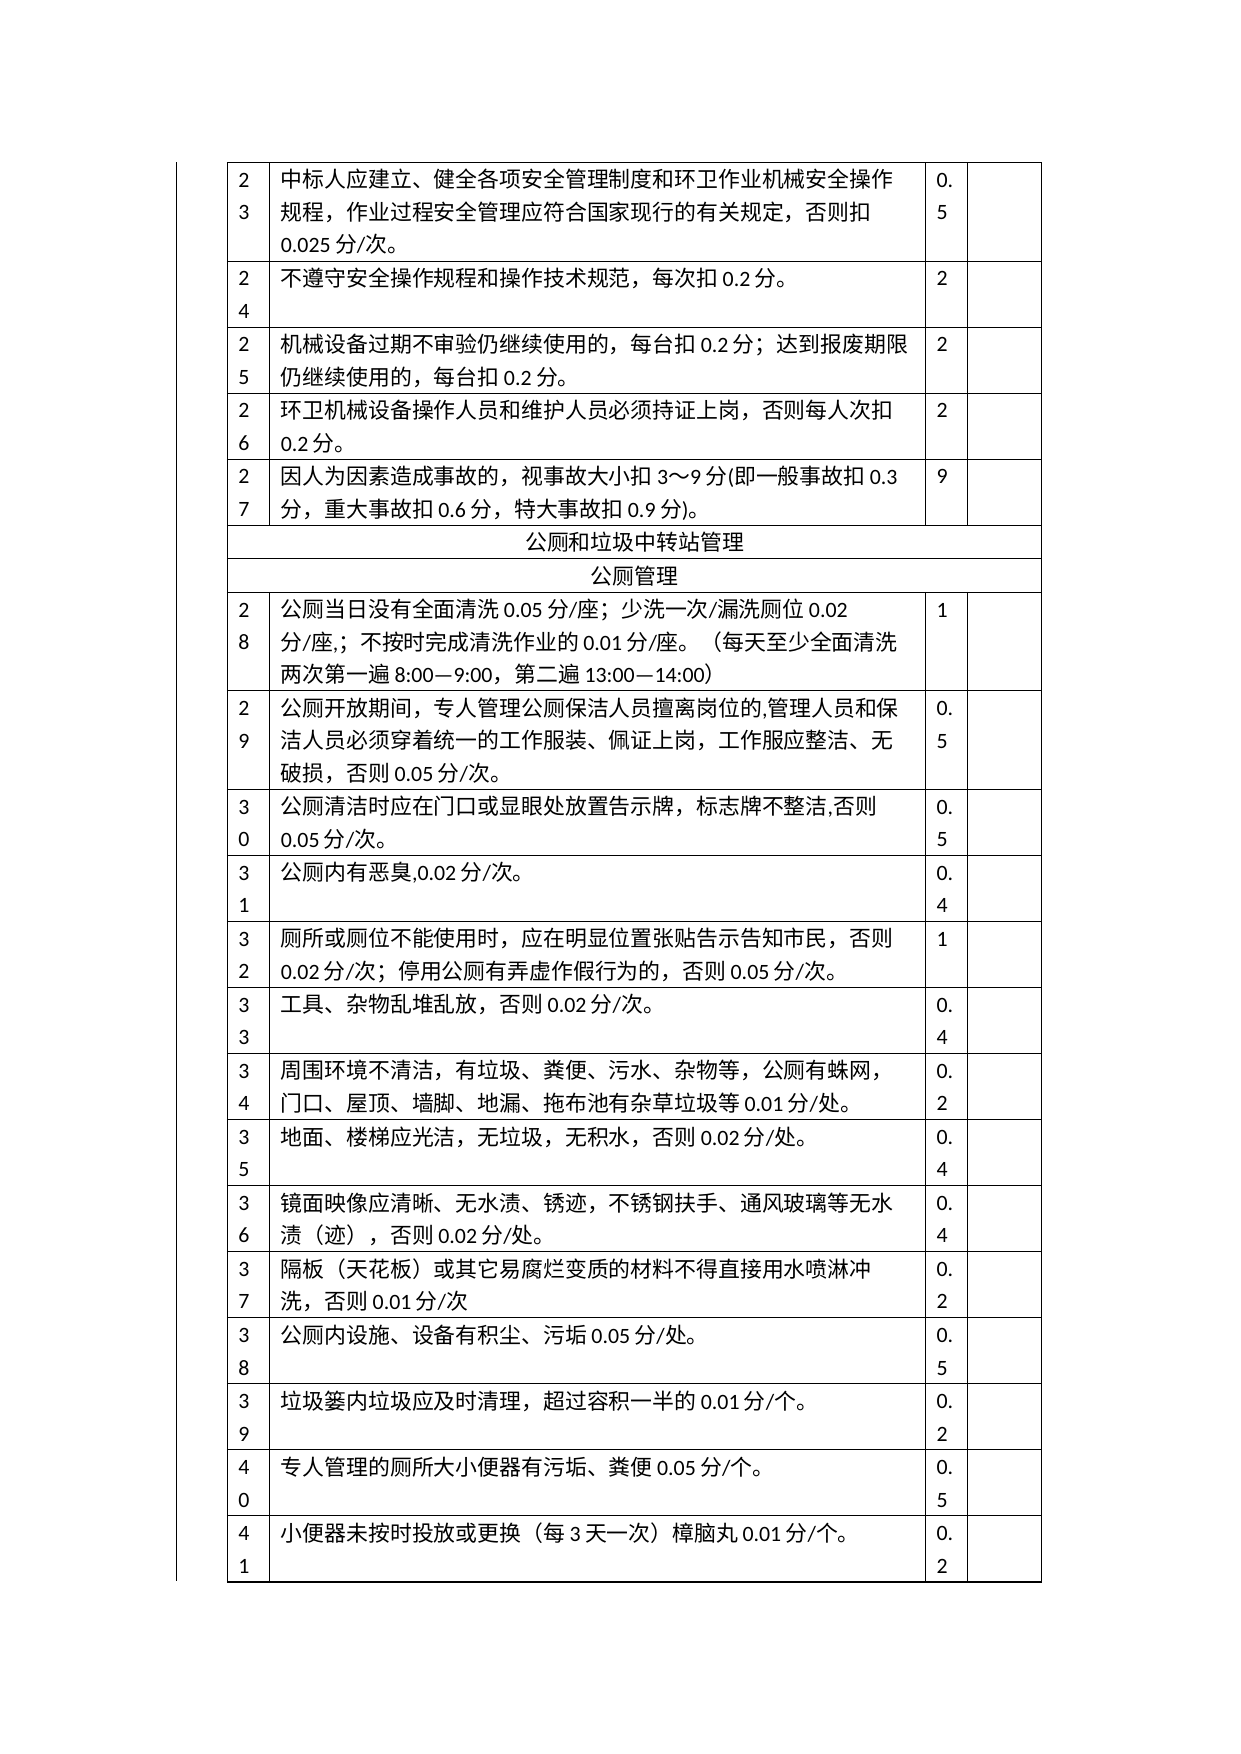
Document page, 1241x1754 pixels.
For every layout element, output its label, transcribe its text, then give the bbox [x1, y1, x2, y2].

table_cell [968, 328, 1041, 393]
table_cell 2 [926, 394, 967, 459]
table_cell 公厕当日没有全面清洗0.05分/座；少洗一次/漏洗厕位0.02分/座,；不按时完成清洗作业的0.01分/座。（每天至少全面清洗两次第一遍8:00—9:00，第二遍13:00—14:00） [270, 593, 925, 690]
table_cell 公厕管理 [228, 559, 1041, 592]
table_cell 1 [926, 593, 967, 690]
table_cell [968, 1384, 1041, 1449]
table_cell 0.5 [926, 163, 967, 261]
table_cell 41 [228, 1516, 269, 1581]
table_cell 公厕和垃圾中转站管理 [228, 526, 1041, 558]
table_cell 0.4 [926, 856, 967, 921]
table_cell [968, 1054, 1041, 1119]
table_cell 34 [228, 1054, 269, 1119]
table_cell 0.5 [926, 1450, 967, 1515]
table_cell [968, 691, 1041, 789]
table_cell 38 [228, 1318, 269, 1383]
table_cell 33 [228, 988, 269, 1053]
table_cell 31 [228, 856, 269, 921]
table_cell 39 [228, 1384, 269, 1449]
table_cell 环卫机械设备操作人员和维护人员必须持证上岗，否则每人次扣0.2分。 [270, 394, 925, 459]
table_cell 隔板（天花板）或其它易腐烂变质的材料不得直接用水喷淋冲洗，否则0.01分/次 [270, 1252, 925, 1317]
table_cell 地面、楼梯应光洁，无垃圾，无积水，否则0.02分/处。 [270, 1120, 925, 1185]
table_cell 32 [228, 922, 269, 987]
table_cell [968, 1318, 1041, 1383]
table_cell 镜面映像应清晰、无水渍、锈迹，不锈钢扶手、通风玻璃等无水渍（迹），否则0.02分/处。 [270, 1186, 925, 1251]
table_cell [968, 1120, 1041, 1185]
table_cell 0.5 [926, 691, 967, 789]
table_cell [968, 262, 1041, 327]
table_cell 垃圾篓内垃圾应及时清理，超过容积一半的0.01分/个。 [270, 1384, 925, 1449]
table_cell 27 [228, 460, 269, 525]
table_cell 公厕开放期间，专人管理公厕保洁人员擅离岗位的,管理人员和保洁人员必须穿着统一的工作服装、佩证上岗，工作服应整洁、无破损，否则0.05分/次。 [270, 691, 925, 789]
table_cell 公厕清洁时应在门口或显眼处放置告示牌，标志牌不整洁,否则0.05分/次。 [270, 790, 925, 855]
table_cell 28 [228, 593, 269, 690]
table_cell 0.5 [926, 790, 967, 855]
table_cell 0.4 [926, 1186, 967, 1251]
table_cell 0.4 [926, 988, 967, 1053]
table_cell 26 [228, 394, 269, 459]
table_cell [968, 593, 1041, 690]
table_cell 不遵守安全操作规程和操作技术规范，每次扣0.2分。 [270, 262, 925, 327]
table_cell 1 [926, 922, 967, 987]
table_cell 0.2 [926, 1516, 967, 1581]
table_cell [968, 790, 1041, 855]
table_cell 公厕内设施、设备有积尘、污垢0.05分/处。 [270, 1318, 925, 1383]
table_cell 0.4 [926, 1120, 967, 1185]
table_cell 0.2 [926, 1054, 967, 1119]
table_cell [968, 856, 1041, 921]
table_cell 35 [228, 1120, 269, 1185]
table_cell [968, 394, 1041, 459]
table_cell [968, 163, 1041, 261]
table_cell 30 [228, 790, 269, 855]
table_cell 24 [228, 262, 269, 327]
table_cell [968, 1516, 1041, 1581]
table_cell [968, 1450, 1041, 1515]
table_cell [968, 1186, 1041, 1251]
table_cell 36 [228, 1186, 269, 1251]
table_cell 工具、杂物乱堆乱放，否则0.02分/次。 [270, 988, 925, 1053]
table_cell 2 [926, 328, 967, 393]
table_cell [968, 922, 1041, 987]
table_cell 周围环境不清洁，有垃圾、粪便、污水、杂物等，公厕有蛛网，门口、屋顶、墙脚、地漏、拖布池有杂草垃圾等0.01分/处。 [270, 1054, 925, 1119]
table_cell [968, 1252, 1041, 1317]
table_cell 9 [926, 460, 967, 525]
table_cell 40 [228, 1450, 269, 1515]
table_cell 23 [228, 163, 269, 261]
table_cell 厕所或厕位不能使用时，应在明显位置张贴告示告知市民，否则0.02分/次；停用公厕有弄虚作假行为的，否则0.05分/次。 [270, 922, 925, 987]
table_cell 机械设备过期不审验仍继续使用的，每台扣0.2分；达到报废期限仍继续使用的，每台扣0.2分。 [270, 328, 925, 393]
table_cell 29 [228, 691, 269, 789]
table_cell 0.5 [926, 1318, 967, 1383]
table_cell 公厕内有恶臭,0.02分/次。 [270, 856, 925, 921]
table_cell [968, 460, 1041, 525]
table_cell 2 [926, 262, 967, 327]
table_cell 小便器未按时投放或更换（每3天一次）樟脑丸0.01分/个。 [270, 1516, 925, 1581]
table_cell 因人为因素造成事故的，视事故大小扣3～9分(即一般事故扣0.3分，重大事故扣0.6分，特大事故扣0.9分)。 [270, 460, 925, 525]
table_cell 37 [228, 1252, 269, 1317]
table_cell 0.2 [926, 1384, 967, 1449]
table_cell 中标人应建立、健全各项安全管理制度和环卫作业机械安全操作规程，作业过程安全管理应符合国家现行的有关规定，否则扣0.025分/次。 [270, 163, 925, 261]
table_cell 专人管理的厕所大小便器有污垢、粪便0.05分/个。 [270, 1450, 925, 1515]
table_cell [968, 988, 1041, 1053]
table_cell 25 [228, 328, 269, 393]
table_cell 0.2 [926, 1252, 967, 1317]
